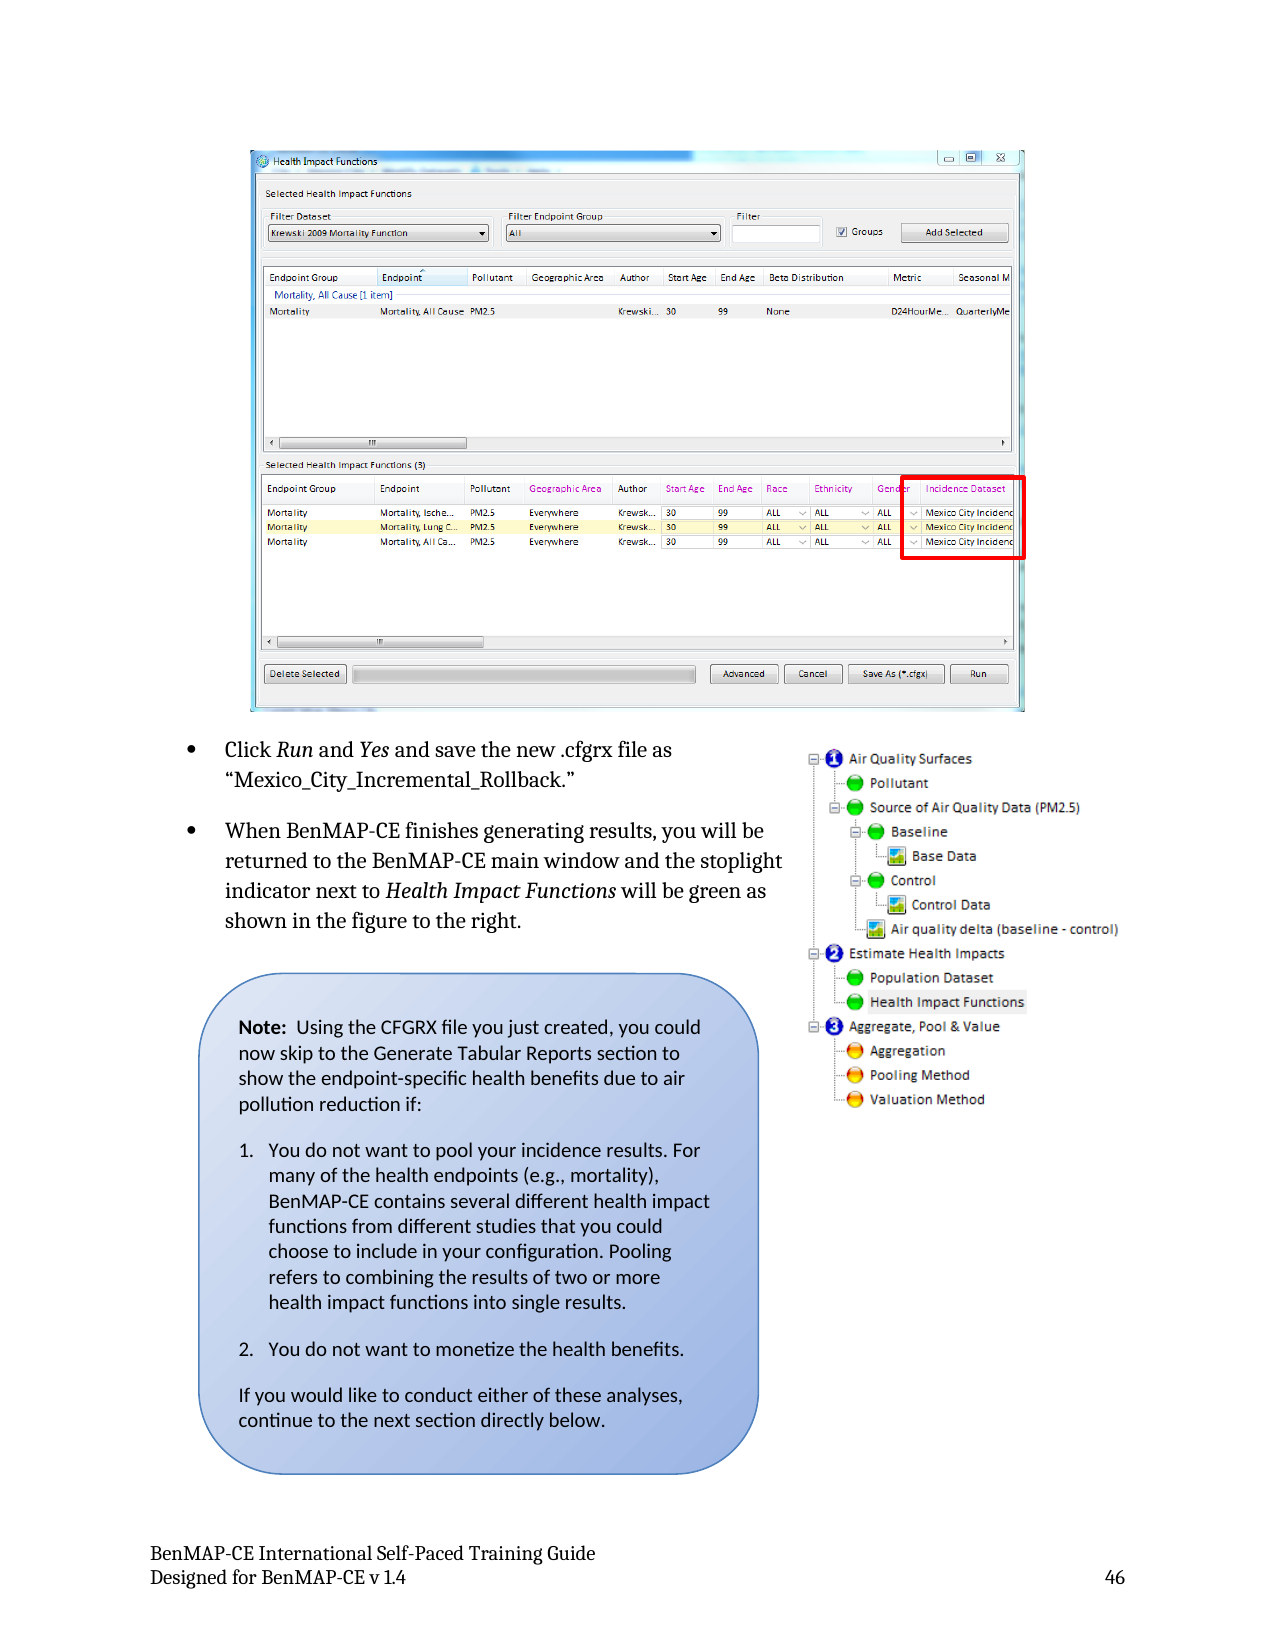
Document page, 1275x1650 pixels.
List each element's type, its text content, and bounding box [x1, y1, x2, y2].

picture [250, 150, 1025, 712]
picture [904, 480, 1022, 556]
list When BenMAP-CE finishes generating results, you will be returned to the BenMAP-CE main window and the stoplight indicator next to Health Impact Functions will be green as shown in the figure to the right. [187, 818, 804, 934]
picture [804, 743, 1127, 1125]
text Click Run and Yes and save the new .cfgrx file as “Mexico_City_Incremental_Rollback.” [187, 736, 1125, 793]
